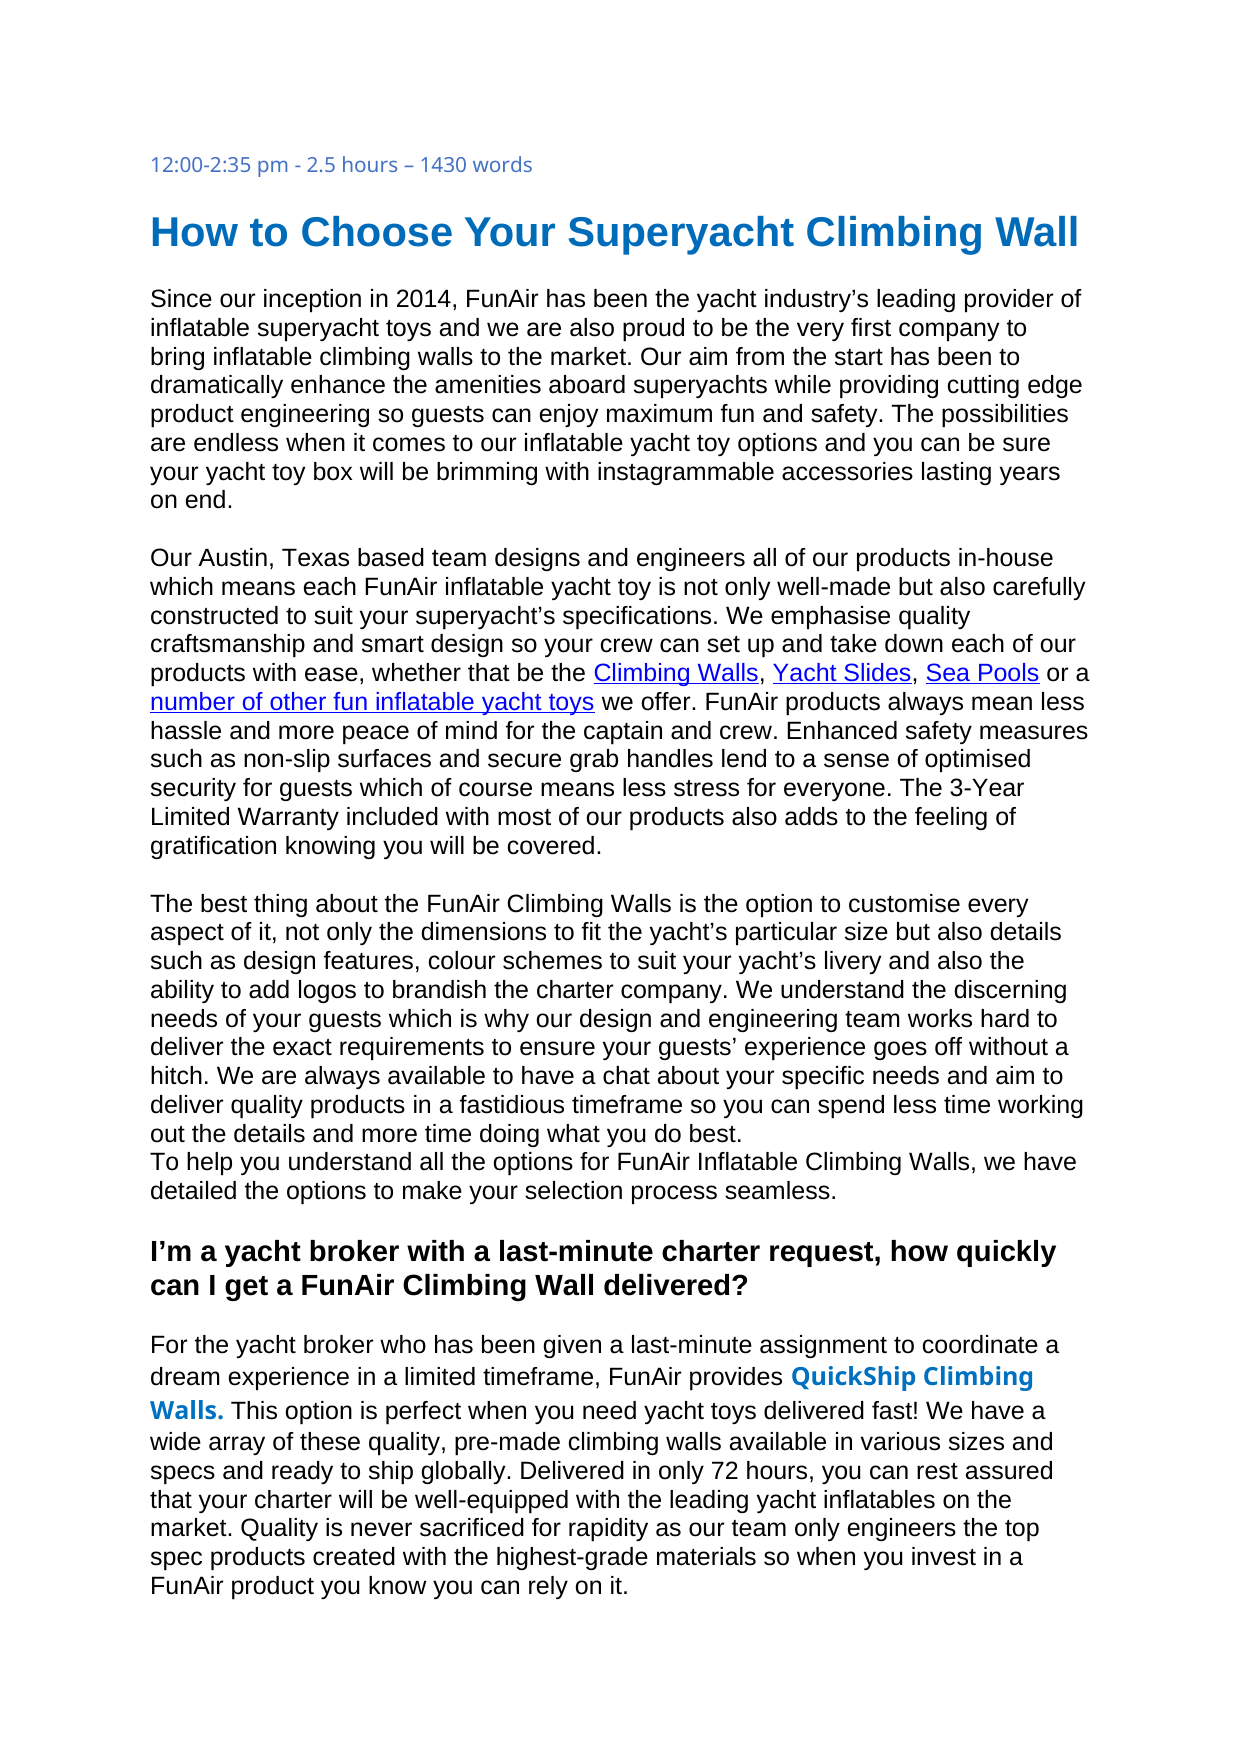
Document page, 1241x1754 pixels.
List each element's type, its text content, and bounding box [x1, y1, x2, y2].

text The best thing about the FunAir Climbing Walls is the option to customise every aspect of it, not only the dimensions to fit the yacht’s particular size but also details such as design features, colour schemes to suit your yacht’s livery and also the ability to add logos to brandish the charter company. We understand the discerning needs of your guests which is why our design and engineering team works hard to deliver the exact requirements to ensure your guests’ experience goes off without a hitch. We are always available to have a chat about your specific needs and aim to deliver quality products in a fastidious timeframe so you can spend less time working out the details and more time doing what you do best. To help you understand all the options for FunAir Inflatable Climbing Walls, we have detailed the options to make your selection process seamless. [150, 888, 1090, 1205]
text Since our inception in 2014, FunAir has been the yacht industry’s leading provider of inflatable superyacht toys and we are also proud to be the very first company to bring inflatable climbing walls to the market. Our aim from the start has been to dramatically enhance the amenities aboard superyachts while providing cutting edge product engineering so guests can enjoy maximum fun and safety. The possibilities are endless when it comes to our inflatable yacht toy options and you can be sure your yacht toy box will be brimming with instagrammable accessories lasting years on end. [150, 284, 1090, 514]
text Our Austin, Texas based team designs and engineers all of our products in-house which means each FunAir inflatable yacht toy is not only well-made but also carefully constructed to suit your superyacht’s specifications. We emphasise quality craftsmanship and smart design so your crew can set up and take down each of our products with ease, whether that be the Climbing Walls, Yacht Slides, Sea Pools or a number of other fun inflatable yacht toys we offer. FunAir products always mean less hassle and more peace of mind for the captain and crew. Enhanced safety measures such as non-slip surfaces and secure grab handles lend to a sense of optimised security for guests which of course means less stress for everyone. The 3-Year Limited Warranty included with most of our products also adds to the feeling of gratification knowing you will be covered. [150, 543, 1090, 859]
text 12:00-2:35 pm - 2.5 hours – 1430 words How to Choose Your Superyacht Climbing Wall [150, 150, 1090, 255]
text I’m a yacht broker with a last-minute charter request, how quickly can I get a FunAir Climbing Wall delivered? [150, 1234, 1090, 1301]
text For the yacht broker who has been given a last-minute assignment to coordinate a dream experience in a limited timeframe, FunAir provides QuickShip Climbing Walls. This option is perfect when you need yacht toys delivered fast! We have a wide array of these quality, pre-made climbing walls available in various sizes and specs and ready to ship globally. Delivered in only 72 hours, you can rest assured that your charter will be well-equipped with the leading yacht inflatables on the market. Quality is never sacrificed for rapidity as our team only engineers the top spec products created with the highest-grade materials so when you invest in a FunAir product you know you can rely on it. [150, 1330, 1090, 1599]
